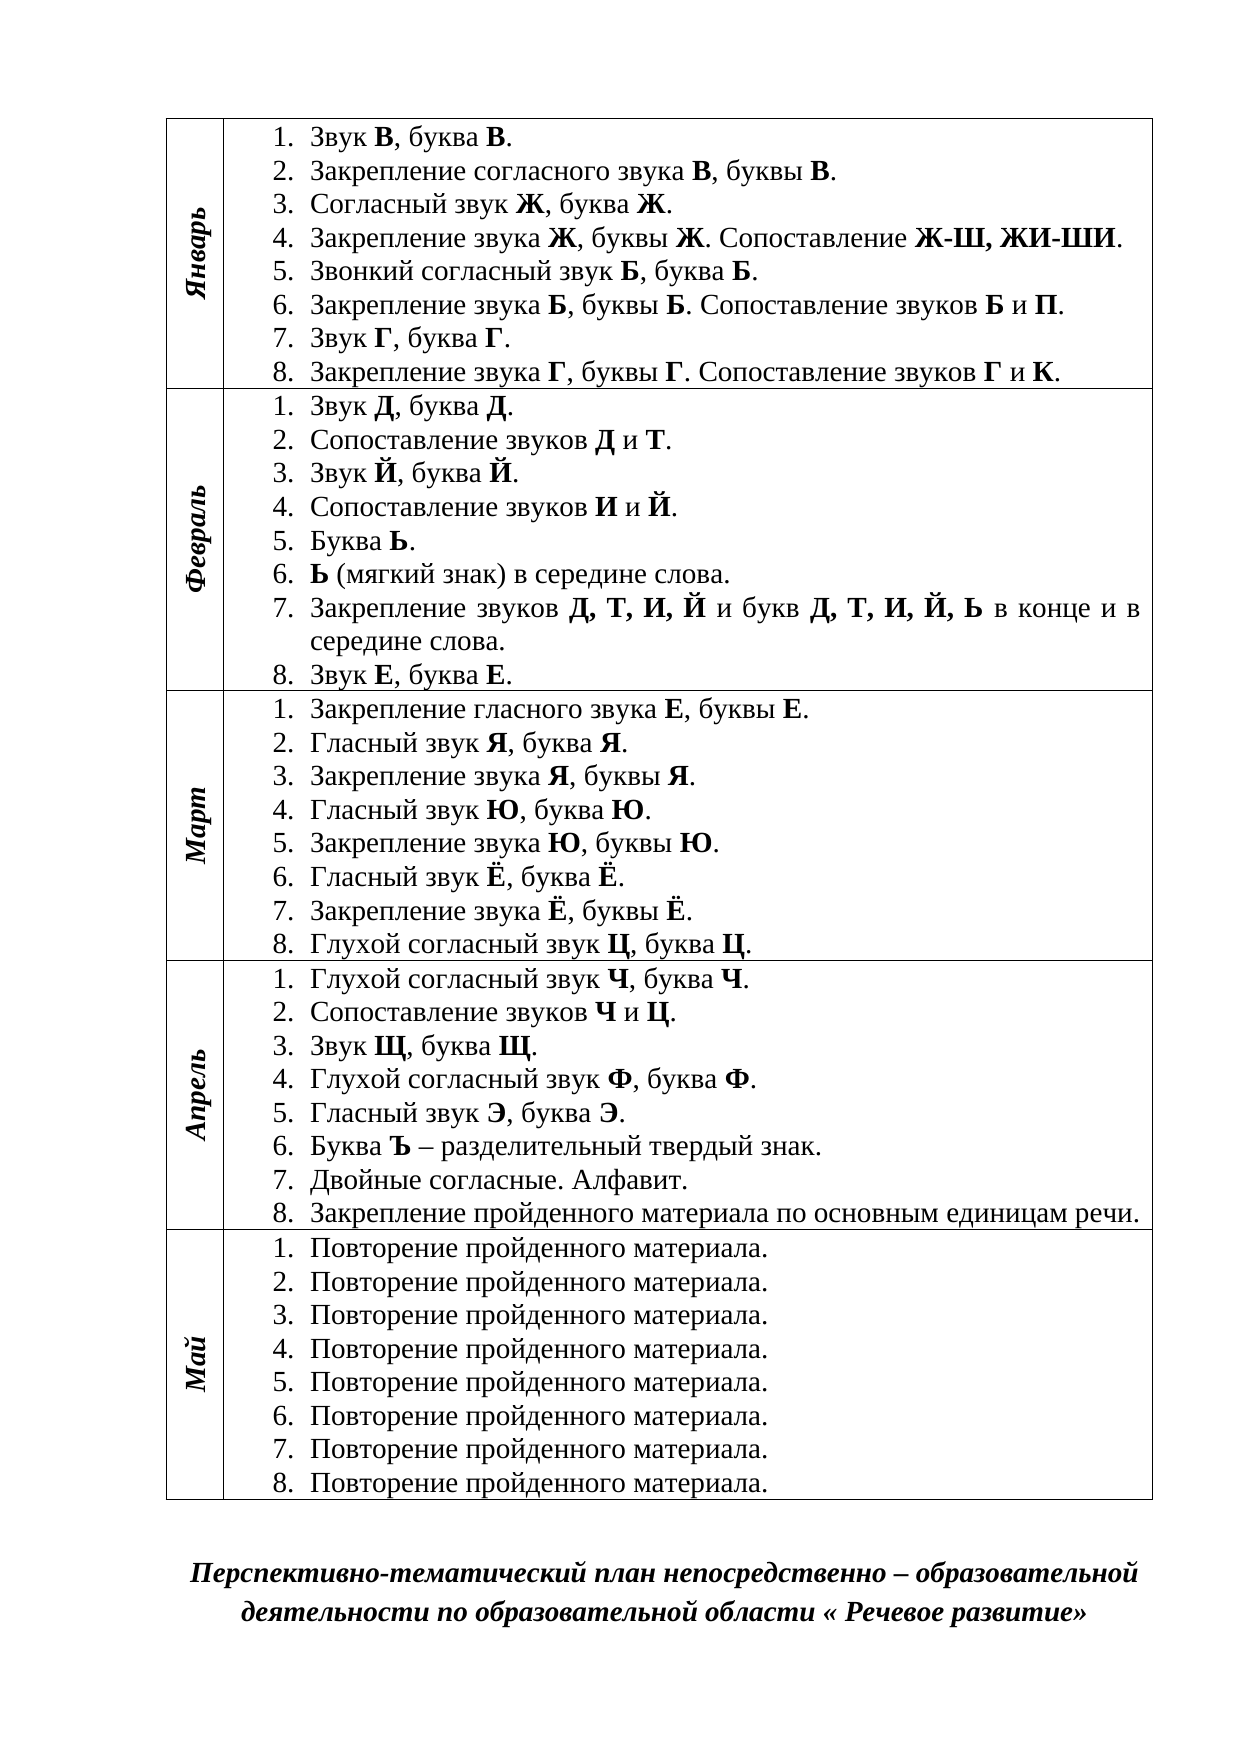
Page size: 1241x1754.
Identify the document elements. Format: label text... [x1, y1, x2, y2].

table_cell Февраль [167, 389, 223, 690]
table_cell Март [167, 691, 223, 960]
text Перспективно-тематический план непосредственно – образовательной деятельности по образовательной области « Речевое развитие» [177, 1556, 1152, 1628]
table_cell Май [167, 1230, 223, 1498]
table_cell Январь [167, 119, 223, 387]
table_cell Повторение пройденного материала. Повторение пройденного материала. Повторение пройденного материала. Повторение пройденного материала. Повторение пройденного материала. Повторение пройденного материала. Повторение пройденного материала. Повторение пройденного материала. [224, 1230, 1152, 1498]
table_cell Звук Д, буква Д. Сопоставление звуков Д и Т. Звук Й, буква Й. Сопоставление звуков И и Й. Буква Ь. Ь (мягкий знак) в середине слова. Закрепление звуков Д, Т, И, Й и букв Д, Т, И, Й, Ь в конце и в середине слова. Звук Е, буква Е. [224, 389, 1152, 690]
table_cell Звук В, буква В. Закрепление согласного звука В, буквы В. Согласный звук Ж, буква Ж. Закрепление звука Ж, буквы Ж. Сопоставление Ж-Ш, ЖИ-ШИ. Звонкий согласный звук Б, буква Б. Закрепление звука Б, буквы Б. Сопоставление звуков Б и П. Звук Г, буква Г. Закрепление звука Г, буквы Г. Сопоставление звуков Г и К. [224, 119, 1152, 387]
table_cell Закрепление гласного звука Е, буквы Е. Гласный звук Я, буква Я. Закрепление звука Я, буквы Я. Гласный звук Ю, буква Ю. Закрепление звука Ю, буквы Ю. Гласный звук Ё, буква Ё. Закрепление звука Ё, буквы Ё. Глухой согласный звук Ц, буква Ц. [224, 691, 1152, 960]
table_cell Глухой согласный звук Ч, буква Ч. Сопоставление звуков Ч и Ц. Звук Щ, буква Щ. Глухой согласный звук Ф, буква Ф. Гласный звук Э, буква Э. Буква Ъ – разделительный твердый знак. Двойные согласные. Алфавит. Закрепление пройденного материала по основным единицам речи. [224, 961, 1152, 1229]
table_cell Апрель [167, 961, 223, 1229]
